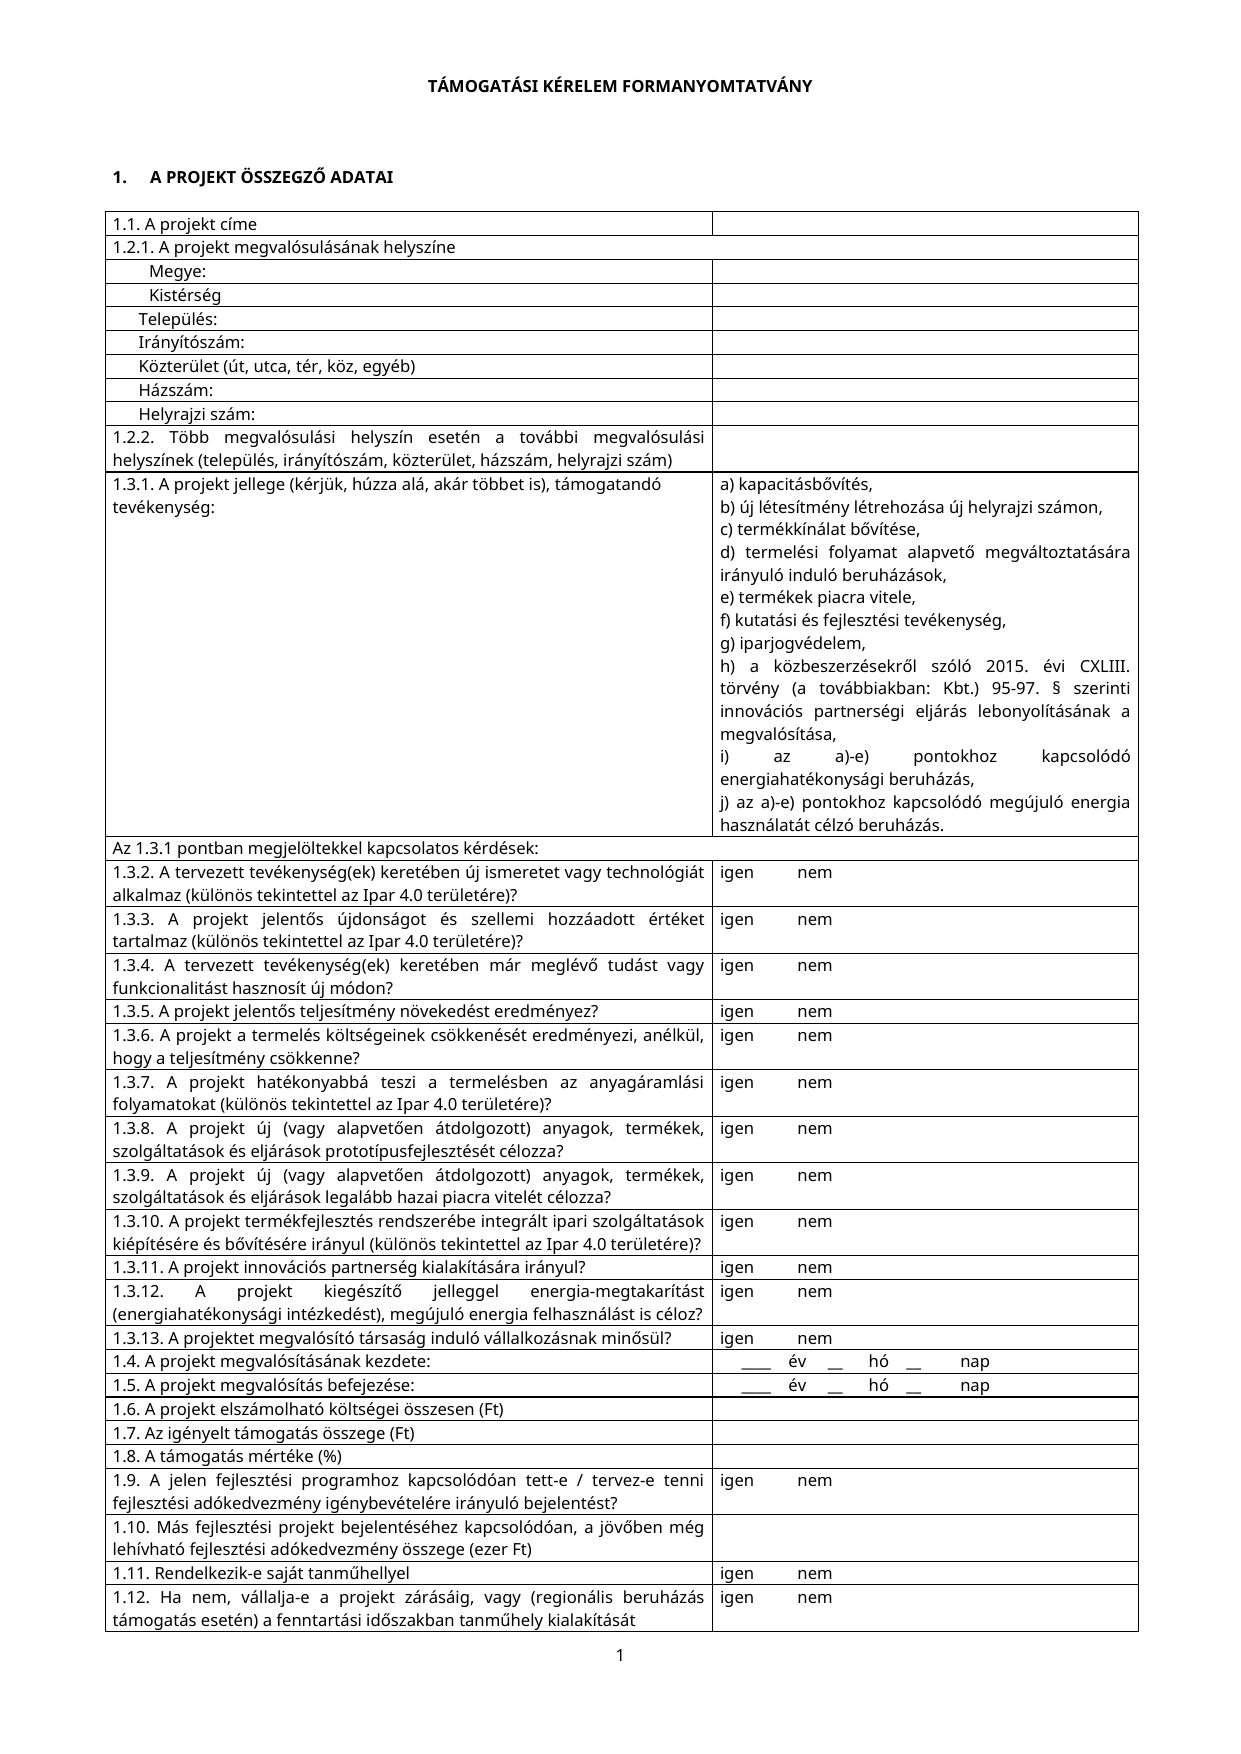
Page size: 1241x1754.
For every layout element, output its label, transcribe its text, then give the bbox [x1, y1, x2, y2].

table_cell 1.4. A projekt megvalósításának kezdete: [106, 1350, 712, 1373]
table_cell igen nem [713, 1280, 1138, 1325]
table_cell 1.8. A támogatás mértéke (%) [106, 1445, 712, 1468]
table_cell a) kapacitásbővítés, b) új létesítmény létrehozása új helyrajzi számon, c) termékkínálat bővítése, d) termelési folyamat alapvető megváltoztatására irányuló induló beruházások, e) termékek piacra vitele, f) kutatási és fejlesztési tevékenység, g) iparjogvédelem, h) a közbeszerzésekről szóló 2015. évi CXLIII. törvény (a továbbiakban: Kbt.) 95-97. § szerinti innovációs partnerségi eljárás lebonyolításának a megvalósítása, i) az a)-e) pontokhoz kapcsolódó energiahatékonysági beruházás, j) az a)-e) pontokhoz kapcsolódó megújuló energia használatát célzó beruházás. [713, 473, 1138, 836]
table_cell 1.3.13. A projektet megvalósító társaság induló vállalkozásnak minősül? [106, 1326, 712, 1349]
table_cell [713, 1421, 1138, 1444]
table_cell igen nem [713, 1163, 1138, 1208]
table_cell [713, 426, 1138, 471]
table_cell Az 1.3.1 pontban megjelöltekkel kapcsolatos kérdések: [106, 837, 1138, 859]
table_cell [713, 355, 1138, 377]
table_cell 1.3.12. A projekt kiegészítő jelleggel energia-megtakarítást (energiahatékonysági intézkedést), megújuló energia felhasználást is céloz? [106, 1280, 712, 1325]
table_cell [713, 260, 1138, 282]
table_cell igen nem [713, 1585, 1138, 1631]
table_cell igen nem [713, 1000, 1138, 1023]
table_cell igen nem [713, 861, 1138, 906]
table_cell [713, 1398, 1138, 1420]
table_cell igen nem [713, 1256, 1138, 1279]
table_cell igen nem [713, 1210, 1138, 1255]
table_cell igen nem [713, 1117, 1138, 1162]
table_cell 1.3.9. A projekt új (vagy alapvetően átdolgozott) anyagok, termékek, szolgáltatások és eljárások legalább hazai piacra vitelét célozza? [106, 1163, 712, 1208]
table_cell Kistérség [106, 284, 712, 306]
table_cell 1.7. Az igényelt támogatás összege (Ft) [106, 1421, 712, 1444]
table_cell 1.5. A projekt megvalósítás befejezése: [106, 1374, 712, 1396]
table_header [713, 212, 1138, 235]
table_header 1.1. A projekt címe [106, 212, 712, 235]
table_cell igen nem [713, 907, 1138, 952]
table_cell igen nem [713, 954, 1138, 999]
table_cell igen nem [713, 1070, 1138, 1116]
table_cell 1.2.2. Több megvalósulási helyszín esetén a további megvalósulási helyszínek (település, irányítószám, közterület, házszám, helyrajzi szám) [106, 426, 712, 471]
table_cell Település: [106, 307, 712, 330]
table_cell [713, 1445, 1138, 1468]
table_cell 1.6. A projekt elszámolható költségei összesen (Ft) [106, 1398, 712, 1420]
table_cell ____ év __ hó __ nap [713, 1374, 1138, 1396]
table_cell 1.3.6. A projekt a termelés költségeinek csökkenését eredményezi, anélkül, hogy a teljesítmény csökkenne? [106, 1024, 712, 1069]
table_cell Házszám: [106, 379, 712, 401]
table_cell [713, 379, 1138, 401]
table_cell 1.3.10. A projekt termékfejlesztés rendszerébe integrált ipari szolgáltatások kiépítésére és bővítésére irányul (különös tekintettel az Ipar 4.0 területére)? [106, 1210, 712, 1255]
table_cell igen nem [713, 1469, 1138, 1514]
table_cell [713, 331, 1138, 354]
table_cell Helyrajzi szám: [106, 402, 712, 425]
table_cell 1.3.1. A projekt jellege (kérjük, húzza alá, akár többet is), támogatandó tevékenység: [106, 473, 712, 836]
table_cell [713, 307, 1138, 330]
table_cell 1.12. Ha nem, vállalja-e a projekt zárásáig, vagy (regionális beruházás támogatás esetén) a fenntartási időszakban tanműhely kialakítását [106, 1585, 712, 1631]
table_cell igen nem [713, 1024, 1138, 1069]
table_cell 1.3.3. A projekt jelentős újdonságot és szellemi hozzáadott értéket tartalmaz (különös tekintettel az Ipar 4.0 területére)? [106, 907, 712, 952]
table_cell 1.3.7. A projekt hatékonyabbá teszi a termelésben az anyagáramlási folyamatokat (különös tekintettel az Ipar 4.0 területére)? [106, 1070, 712, 1116]
table_cell 1.3.5. A projekt jelentős teljesítmény növekedést eredményez? [106, 1000, 712, 1023]
table_cell 1.9. A jelen fejlesztési programhoz kapcsolódóan tett-e / tervez-e tenni fejlesztési adókedvezmény igénybevételére irányuló bejelentést? [106, 1469, 712, 1514]
table_cell Közterület (út, utca, tér, köz, egyéb) [106, 355, 712, 377]
table_cell Megye: [106, 260, 712, 282]
table_cell Irányítószám: [106, 331, 712, 354]
table_cell ____ év __ hó __ nap [713, 1350, 1138, 1373]
table_cell 1.11. Rendelkezik-e saját tanműhellyel [106, 1562, 712, 1584]
table_cell [713, 402, 1138, 425]
table_cell 1.3.11. A projekt innovációs partnerség kialakítására irányul? [106, 1256, 712, 1279]
table_cell 1.2.1. A projekt megvalósulásának helyszíne [106, 236, 1138, 259]
text TÁMOGATÁSI KÉRELEM FORMANYOMTATVÁNY [75, 75, 1165, 98]
table_cell 1.3.4. A tervezett tevékenység(ek) keretében már meglévő tudást vagy funkcionalitást hasznosít új módon? [106, 954, 712, 999]
table_cell igen nem [713, 1562, 1138, 1584]
table_cell [713, 1515, 1138, 1561]
table_cell 1.3.8. A projekt új (vagy alapvetően átdolgozott) anyagok, termékek, szolgáltatások és eljárások prototípusfejlesztését célozza? [106, 1117, 712, 1162]
table_cell igen nem [713, 1326, 1138, 1349]
list A PROJEKT ÖSSZEGZŐ ADATAI [112, 166, 1165, 188]
table_cell 1.3.2. A tervezett tevékenység(ek) keretében új ismeretet vagy technológiát alkalmaz (különös tekintettel az Ipar 4.0 területére)? [106, 861, 712, 906]
table_cell [713, 284, 1138, 306]
table_cell 1.10. Más fejlesztési projekt bejelentéséhez kapcsolódóan, a jövőben még lehívható fejlesztési adókedvezmény összege (ezer Ft) [106, 1515, 712, 1561]
